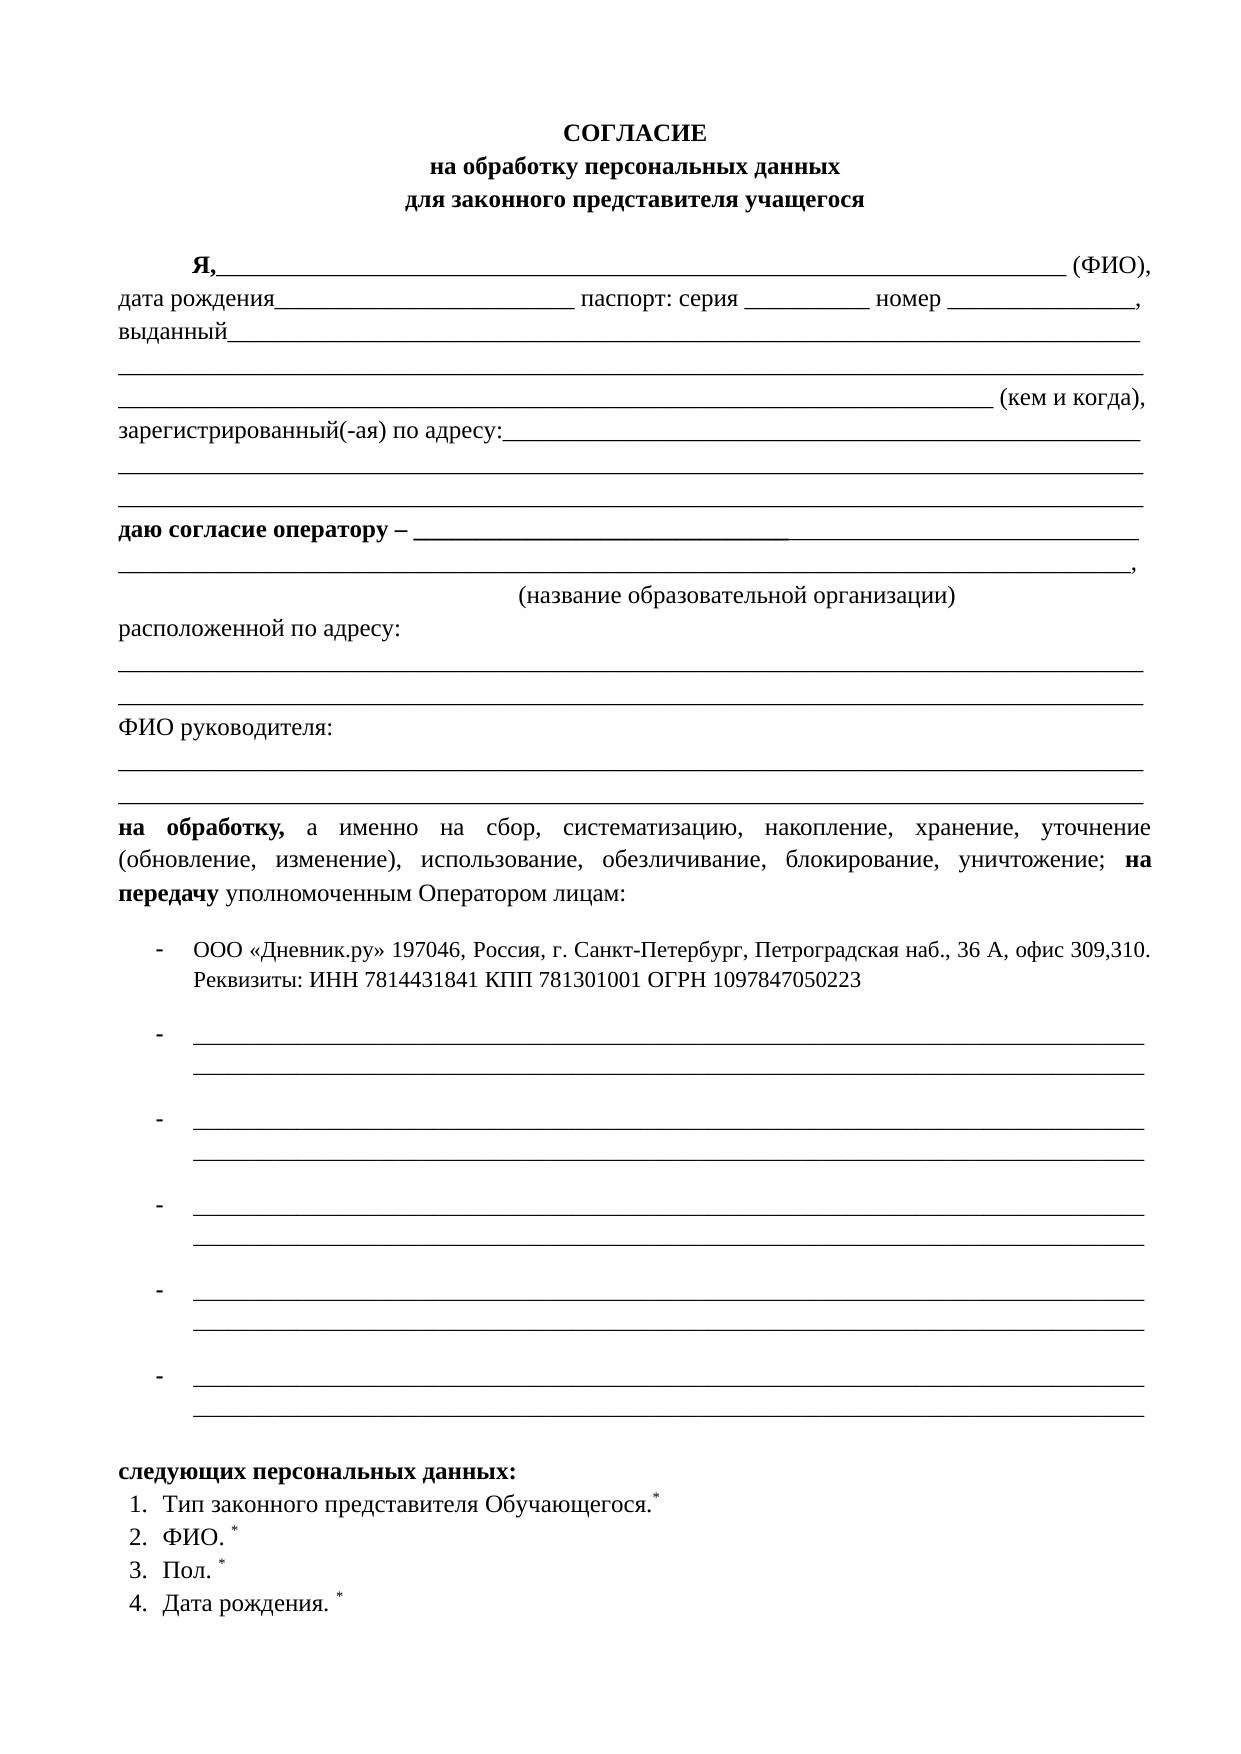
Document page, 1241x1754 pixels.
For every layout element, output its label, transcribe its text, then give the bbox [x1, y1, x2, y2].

text ____________________________________________________________________________________________________________________________________________________________________ [118, 746, 1152, 807]
text расположенной по адресу: ____________________________________________________________________________________________________________________________________________________________________ [118, 613, 1152, 708]
list Тип законного представителя Обучающегося. [148, 1489, 1152, 1518]
text следующих персональных данных: [118, 1456, 1152, 1485]
list ___________________________________________________________________________________ [156, 1106, 1152, 1133]
list Пол. * [148, 1555, 1152, 1584]
list Дата рождения. * [148, 1588, 1152, 1617]
list ___________________________________________________________________________________ [156, 1277, 1152, 1304]
text Я,____________________________________________________________________ (ФИО), дата рождения________________________ паспорт: серия __________ номер _______________, выданный_________________________________________________________________________________________________________________________________________________________________________________________________________________________________ (кем и когда), зарегистрированный(-ая) по адресу:___________________________________________________ __________________________________________________________________________________ [118, 250, 1152, 477]
list ___________________________________________________________________________________ [193, 1137, 1152, 1163]
text __________________________________________________________________________________ [118, 481, 1152, 510]
text на обработку, а именно на сбор, систематизацию, накопление, хранение, уточнение (обновление, изменение), использование, обезличивание, блокирование, уничтожение; на передачу уполномоченным Оператором лицам: [118, 812, 1152, 906]
list ___________________________________________________________________________________ [193, 1393, 1152, 1419]
list ______________________________________________________________________________________________________________________________________________________________________ [156, 1021, 1152, 1078]
list ___________________________________________________________________________________ [156, 1363, 1152, 1389]
text СОГЛАСИЕ [118, 118, 1152, 147]
list ___________________________________________________________________________________ [193, 1307, 1152, 1334]
text ФИО руководителя: [118, 712, 1152, 741]
text (название образовательной организации) [413, 580, 1152, 609]
list ______________________________________________________________________________________________________________________________________________________________________ [156, 1192, 1152, 1248]
text на обработку персональных данных для законного представителя учащегося [118, 151, 1152, 213]
text даю согласие оператору – __________________________________________________________ _________________________________________________________________________________, [118, 514, 1152, 576]
list ФИО. * [148, 1522, 1152, 1551]
list ООО «Дневник.ру» 197046, Россия, г. Санкт-Петербург, Петроградская наб., 36 А, офис 309,310. Реквизиты: ИНН 7814431841 КПП 781301001 ОГРН 1097847050223 [156, 936, 1152, 992]
